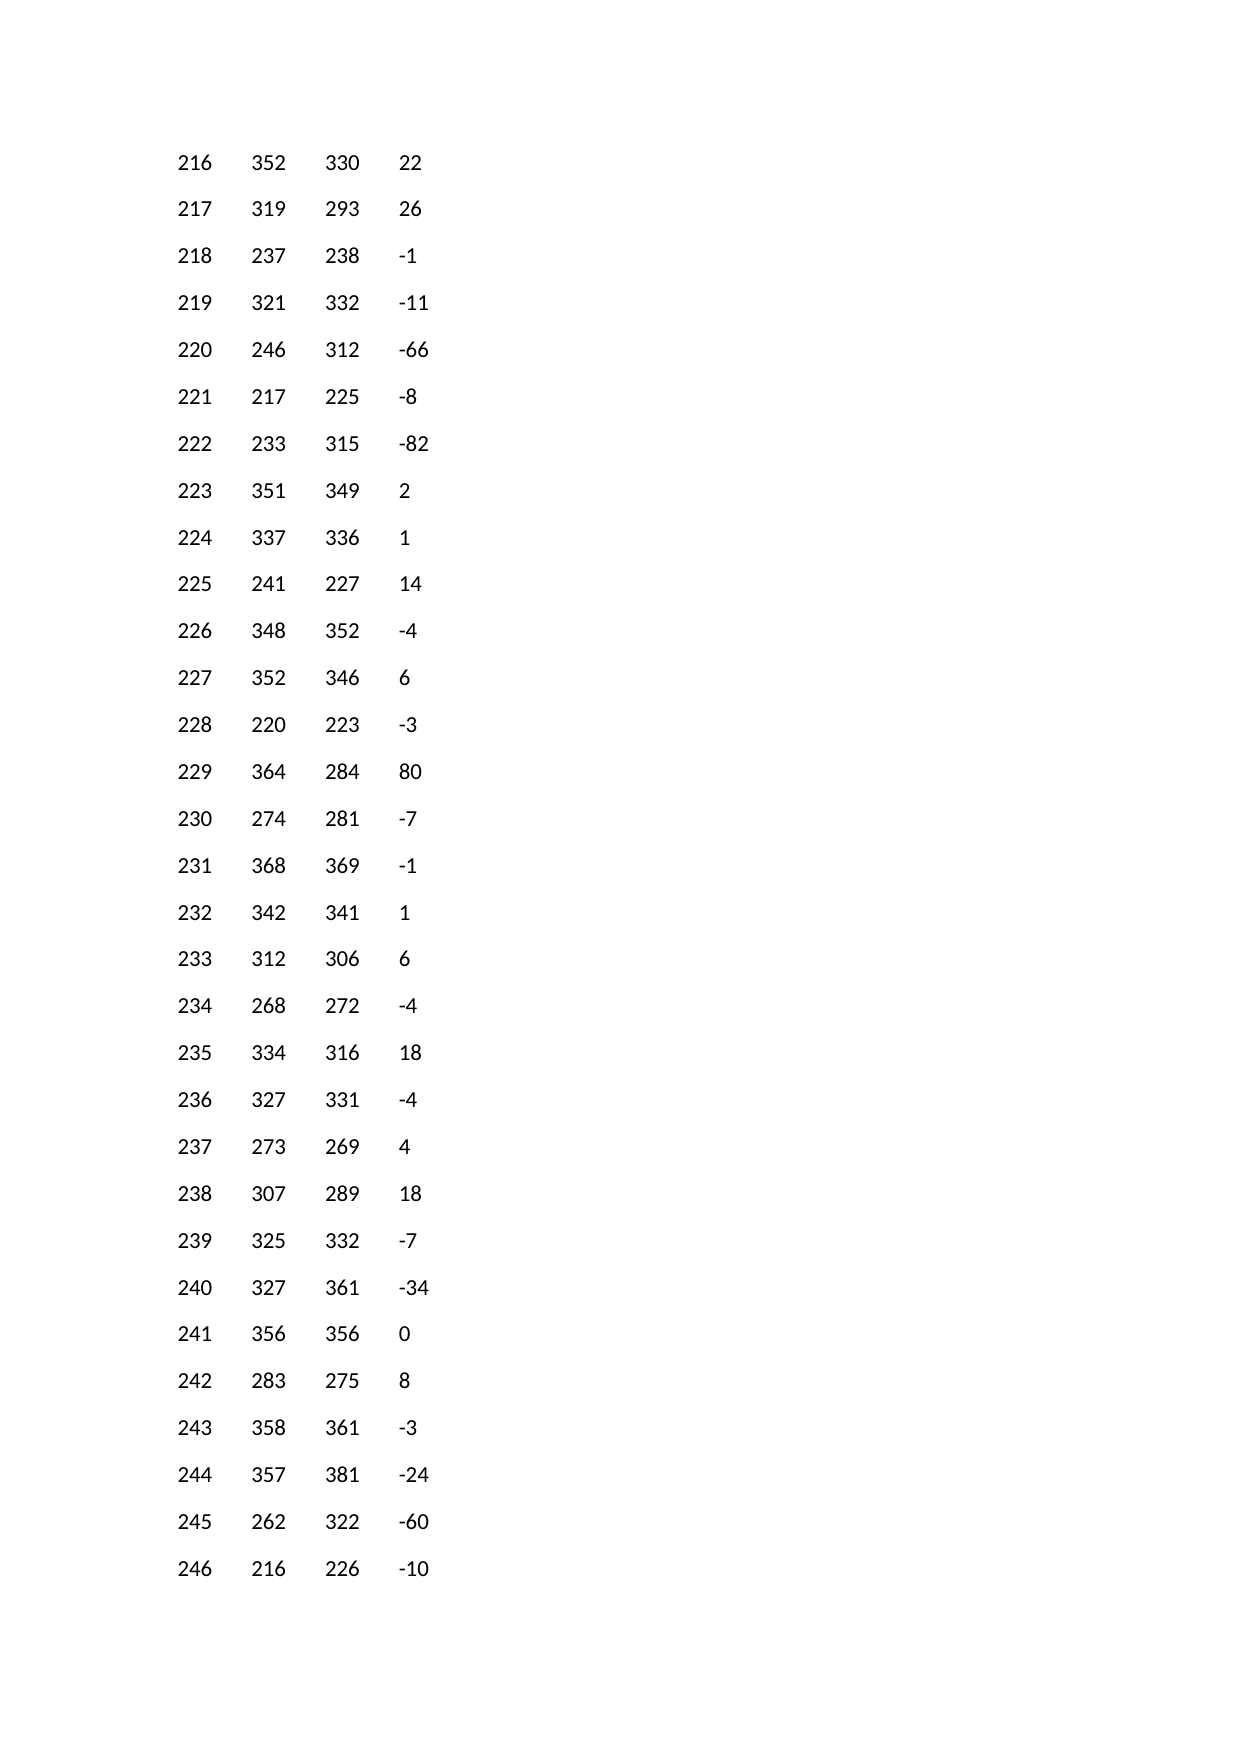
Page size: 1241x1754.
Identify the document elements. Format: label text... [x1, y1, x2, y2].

text 229 364 284 80 [177, 757, 1063, 785]
text 243 358 361 -3 [177, 1413, 1063, 1441]
text 219 321 332 -11 [177, 288, 1063, 316]
text 238 307 289 18 [177, 1179, 1063, 1207]
text 226 348 352 -4 [177, 616, 1063, 644]
text 245 262 322 -60 [177, 1507, 1063, 1535]
text 240 327 361 -34 [177, 1273, 1063, 1301]
text 244 357 381 -24 [177, 1460, 1063, 1488]
text 222 233 315 -82 [177, 429, 1063, 457]
text 228 220 223 -3 [177, 710, 1063, 738]
text 225 241 227 14 [177, 569, 1063, 597]
text 233 312 306 6 [177, 944, 1063, 972]
text 221 217 225 -8 [177, 382, 1063, 410]
text 235 334 316 18 [177, 1038, 1063, 1066]
text 216 352 330 22 [177, 148, 1063, 176]
text 231 368 369 -1 [177, 851, 1063, 879]
text 241 356 356 0 [177, 1319, 1063, 1347]
text 237 273 269 4 [177, 1132, 1063, 1160]
text 232 342 341 1 [177, 898, 1063, 926]
text 246 216 226 -10 [177, 1554, 1063, 1582]
text 242 283 275 8 [177, 1366, 1063, 1394]
text 218 237 238 -1 [177, 241, 1063, 269]
text 236 327 331 -4 [177, 1085, 1063, 1113]
text 227 352 346 6 [177, 663, 1063, 691]
text 217 319 293 26 [177, 194, 1063, 222]
text 234 268 272 -4 [177, 991, 1063, 1019]
text 239 325 332 -7 [177, 1226, 1063, 1254]
text 224 337 336 1 [177, 523, 1063, 551]
text 223 351 349 2 [177, 476, 1063, 504]
text 230 274 281 -7 [177, 804, 1063, 832]
text 220 246 312 -66 [177, 335, 1063, 363]
